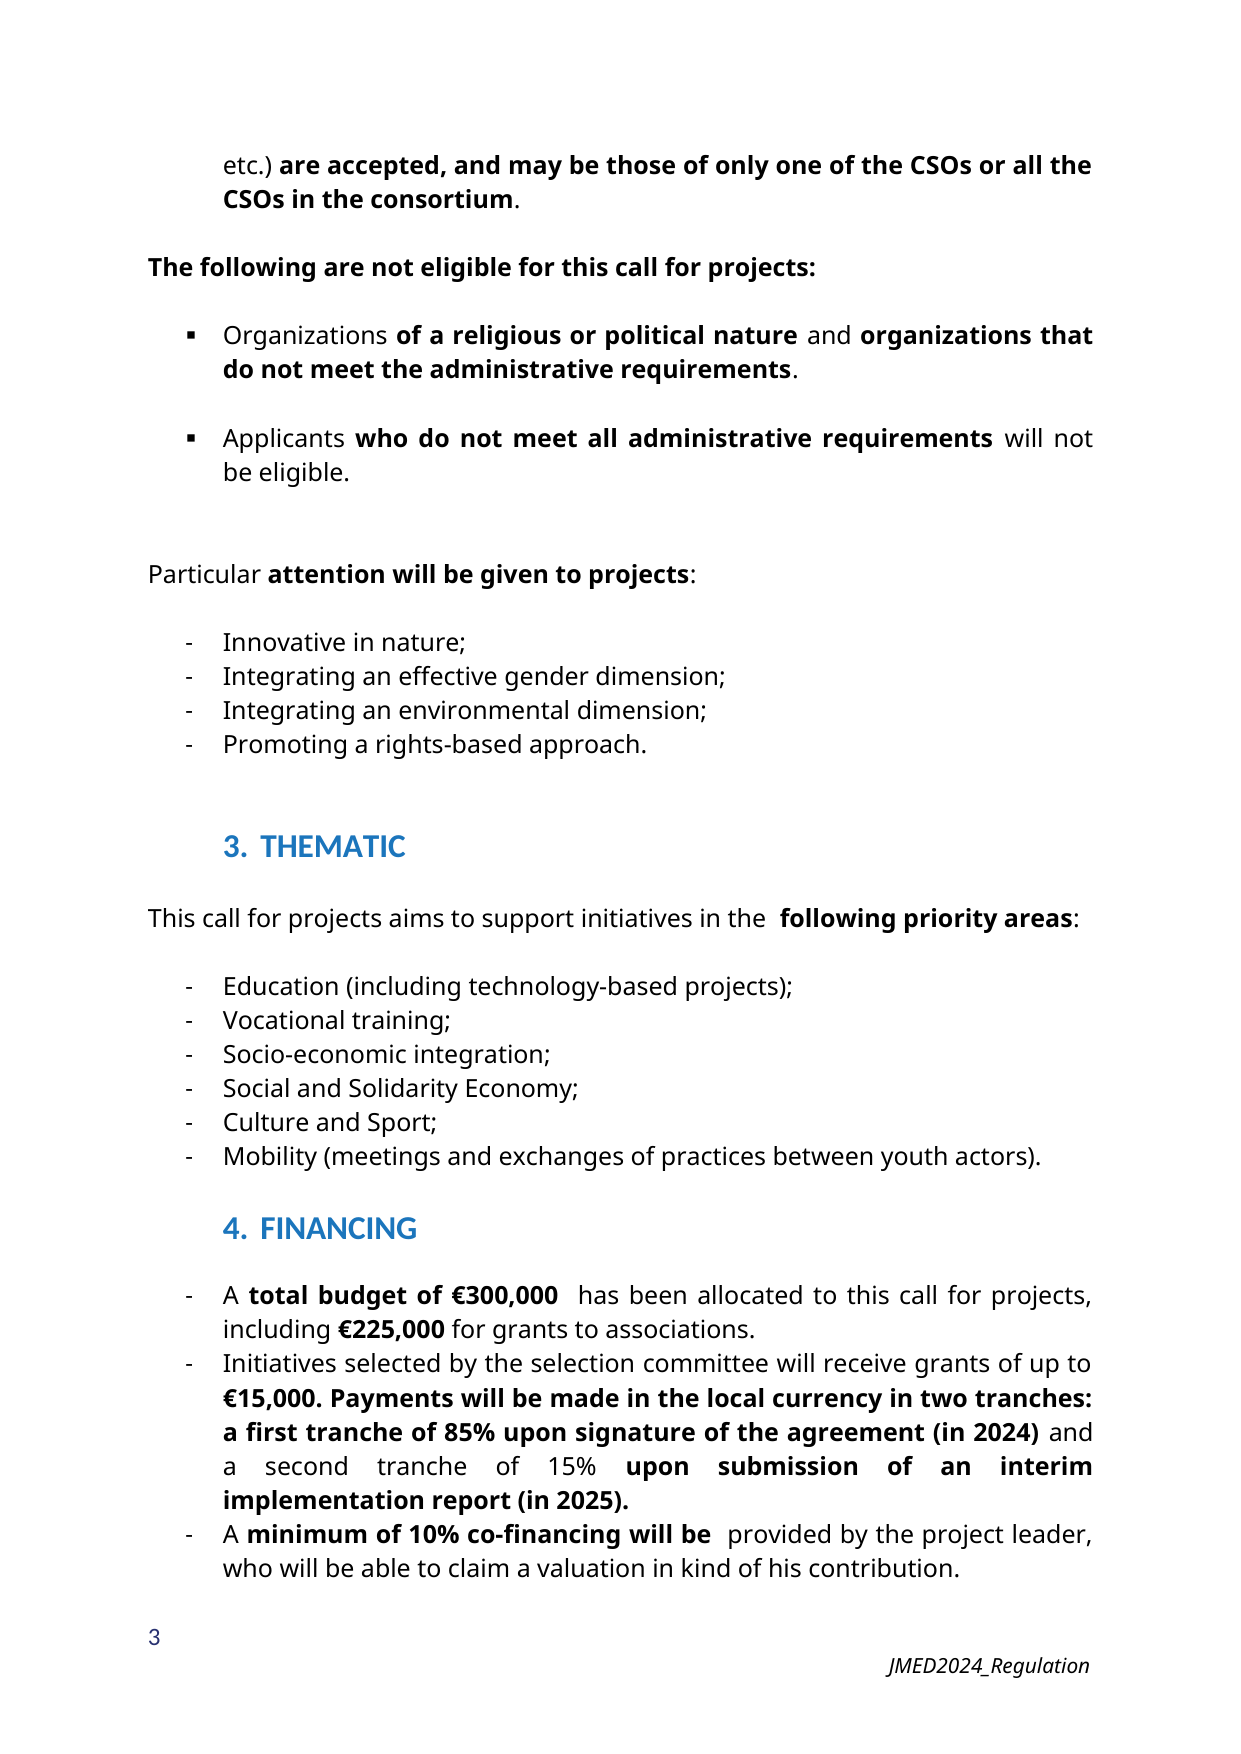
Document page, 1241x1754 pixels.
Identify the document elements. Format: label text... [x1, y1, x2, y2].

list Mobility (meetings and exchanges of practices between youth actors). [185, 1139, 1092, 1173]
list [185, 148, 1093, 216]
list Social and Solidarity Economy; [185, 1071, 1092, 1104]
list Promoting a rights-based approach. [185, 727, 1092, 761]
list FINANCING [223, 1207, 1093, 1247]
text This call for projects aims to support initiatives in the following priority areas: [148, 900, 1093, 934]
list Integrating an environmental dimension; [185, 693, 1092, 727]
list A minimum of 10% co-financing will be provided by the project leader, who will be able to claim a valuation in kind of his contribution. [185, 1516, 1093, 1584]
list Socio-economic integration; [185, 1036, 1092, 1071]
list Education (including technology-based projects); [185, 968, 1092, 1002]
list Innovative in nature; [185, 624, 1092, 659]
list Culture and Sport; [185, 1104, 1092, 1139]
list Vocational training; [185, 1002, 1092, 1036]
list Initiatives selected by the selection committee will receive grants of up to €15,000. Payments will be made in the local currency in two tranches: a first tranche of 85% upon signature of the agreement (in 2024) and a second tranche of 15% upon submission of an interim implementation report (in 2025). [185, 1346, 1093, 1516]
text Particular attention will be given to projects: [148, 556, 1092, 591]
list Applicants who do not meet all administrative requirements will not be eligible. [185, 420, 1093, 488]
text The following are not eligible for this call for projects: [148, 250, 1093, 284]
list A total budget of €300,000 has been allocated to this call for projects, including €225,000 for grants to associations. [185, 1278, 1093, 1346]
list THEMATIC [223, 825, 1093, 866]
list Organizations of a religious or political nature and organizations that do not meet the administrative requirements. [185, 318, 1093, 386]
list Integrating an effective gender dimension; [185, 659, 1092, 693]
